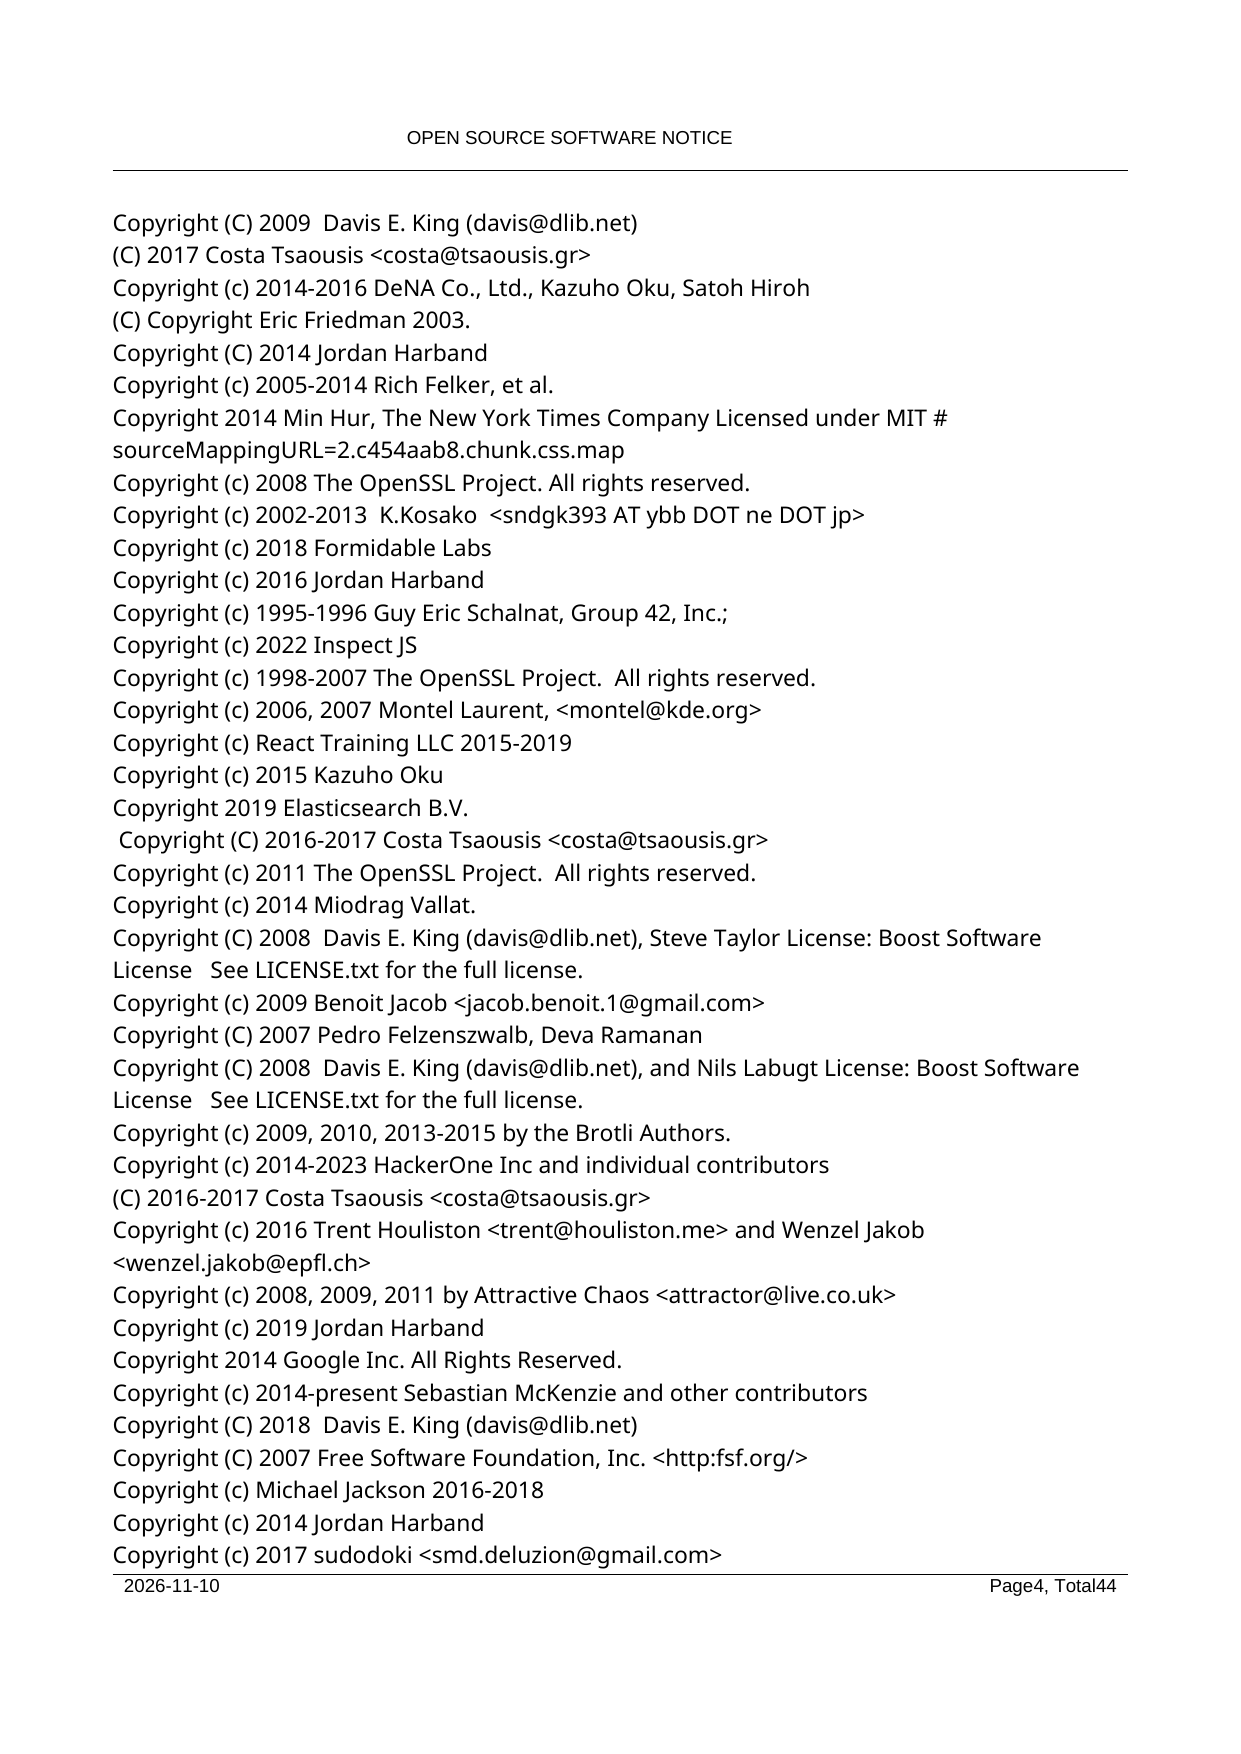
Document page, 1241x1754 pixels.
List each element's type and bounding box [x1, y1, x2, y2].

text [112, 206, 1128, 1571]
